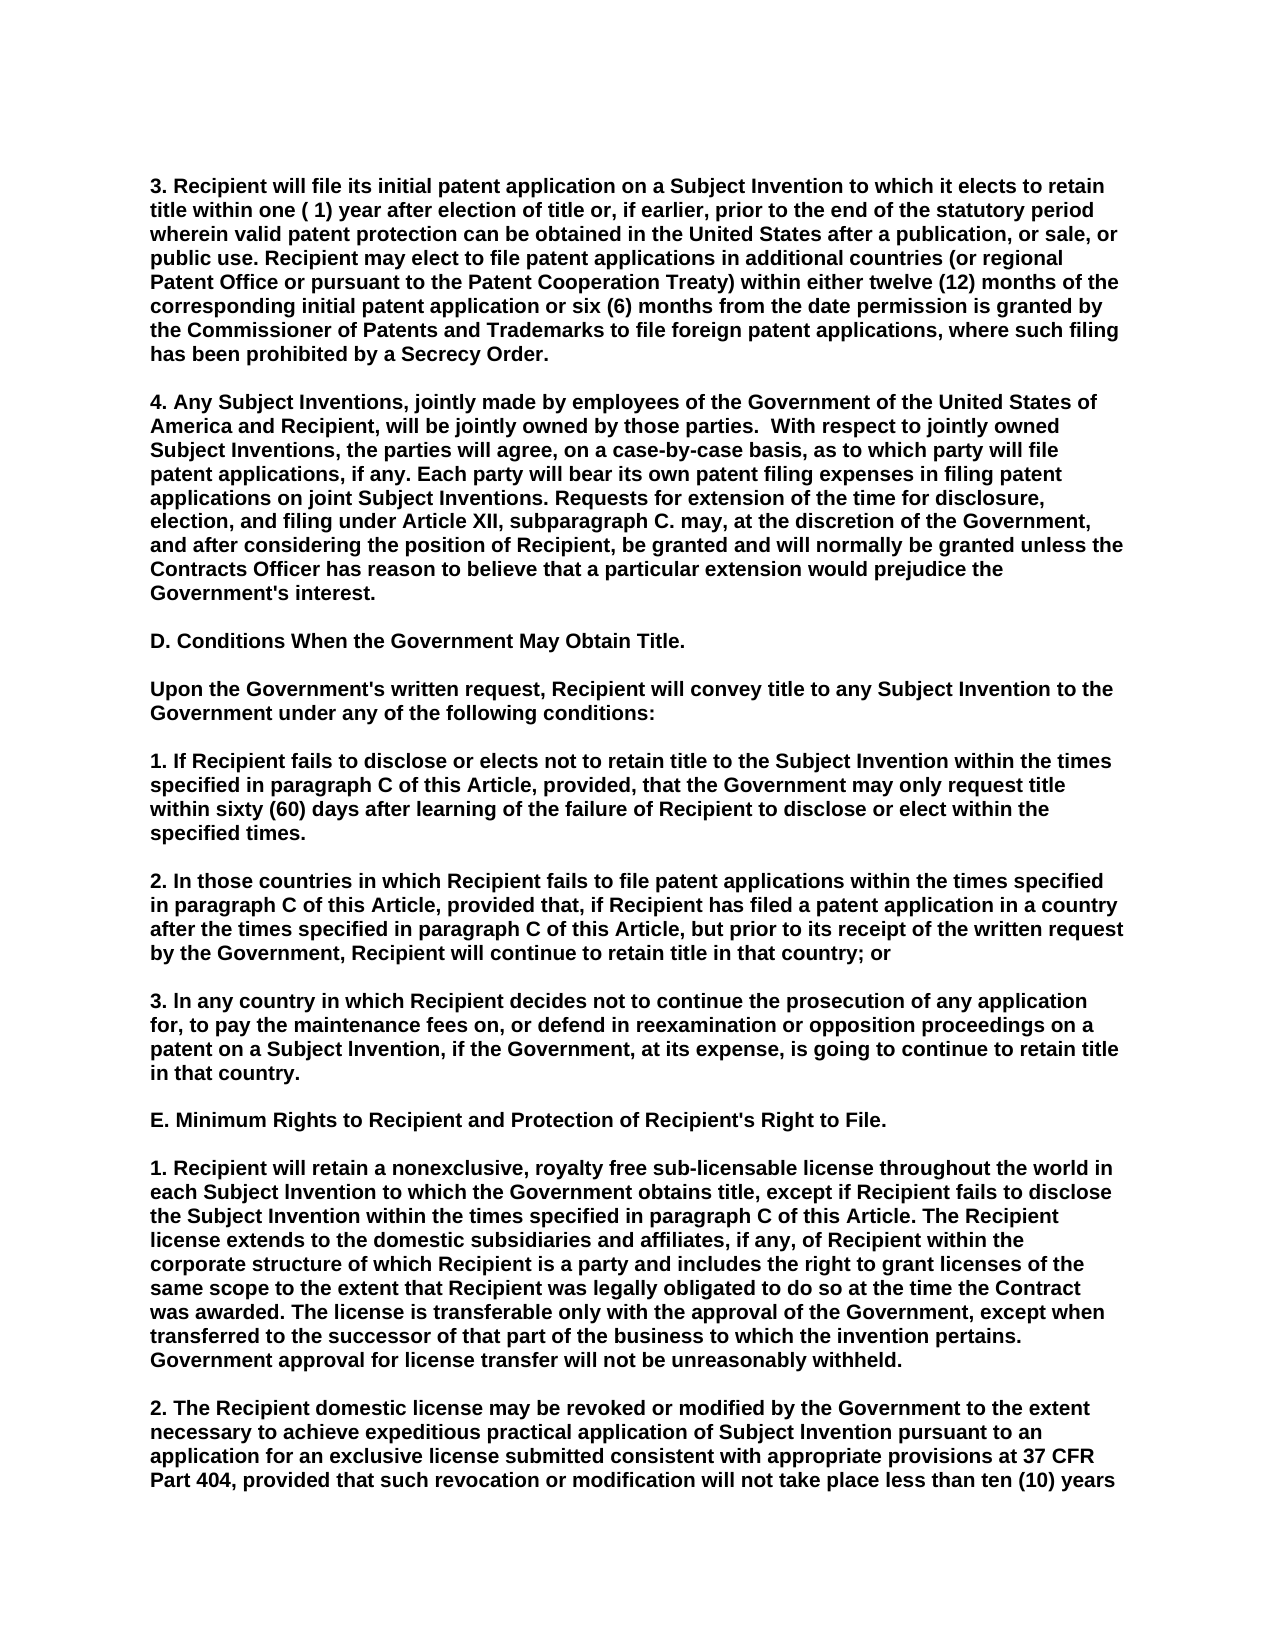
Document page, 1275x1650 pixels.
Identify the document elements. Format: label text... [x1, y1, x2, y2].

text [150, 1396, 1125, 1492]
text 3. ln any country in which Recipient decides not to continue the prosecution of any application for, to pay the maintenance fees on, or defend in reexamination or opposition proceedings on a patent on a Subject lnvention, if the Government, at its expense, is going to continue to retain title in that country. [150, 988, 1125, 1084]
text D. Conditions When the Government May Obtain Title. [150, 629, 1125, 653]
text E. Minimum Rights to Recipient and Protection of Recipient's Right to File. [150, 1108, 1125, 1132]
text Upon the Government's written request, Recipient will convey title to any Subject Invention to the Government under any of the following conditions: [150, 677, 1125, 725]
text 1. Recipient will retain a nonexclusive, royalty free sub-licensable license throughout the world in each Subject lnvention to which the Government obtains title, except if Recipient fails to disclose the Subject Invention within the times specified in paragraph C of this Article. The Recipient license extends to the domestic subsidiaries and affiliates, if any, of Recipient within the corporate structure of which Recipient is a party and includes the right to grant licenses of the same scope to the extent that Recipient was legally obligated to do so at the time the Contract was awarded. The license is transferable only with the approval of the Government, except when transferred to the successor of that part of the business to which the invention pertains. Government approval for license transfer will not be unreasonably withheld. [150, 1156, 1125, 1372]
text 3. Recipient will file its initial patent application on a Subject Invention to which it elects to retain title within one ( 1) year after election of title or, if earlier, prior to the end of the statutory period wherein valid patent protection can be obtained in the United States after a publication, or sale, or public use. Recipient may elect to file patent applications in additional countries (or regional Patent Office or pursuant to the Patent Cooperation Treaty) within either twelve (12) months of the corresponding initial patent application or six (6) months from the date permission is granted by the Commissioner of Patents and Trademarks to file foreign patent applications, where such filing has been prohibited by a Secrecy Order. [150, 174, 1125, 366]
text 4. Any Subject Inventions, jointly made by employees of the Government of the United States of America and Recipient, will be jointly owned by those parties. With respect to jointly owned Subject Inventions, the parties will agree, on a case-by-case basis, as to which party will file patent applications, if any. Each party will bear its own patent filing expenses in filing patent applications on joint Subject Inventions. Requests for extension of the time for disclosure, election, and filing under Article XII, subparagraph C. may, at the discretion of the Government, and after considering the position of Recipient, be granted and will normally be granted unless the Contracts Officer has reason to believe that a particular extension would prejudice the Government's interest. [150, 389, 1125, 605]
text 1. If Recipient fails to disclose or elects not to retain title to the Subject Invention within the times specified in paragraph C of this Article, provided, that the Government may only request title within sixty (60) days after learning of the failure of Recipient to disclose or elect within the specified times. [150, 749, 1125, 845]
text 2. In those countries in which Recipient fails to file patent applications within the times specified in paragraph C of this Article, provided that, if Recipient has filed a patent application in a country after the times specified in paragraph C of this Article, but prior to its receipt of the written request by the Government, Recipient will continue to retain title in that country; or [150, 869, 1125, 964]
